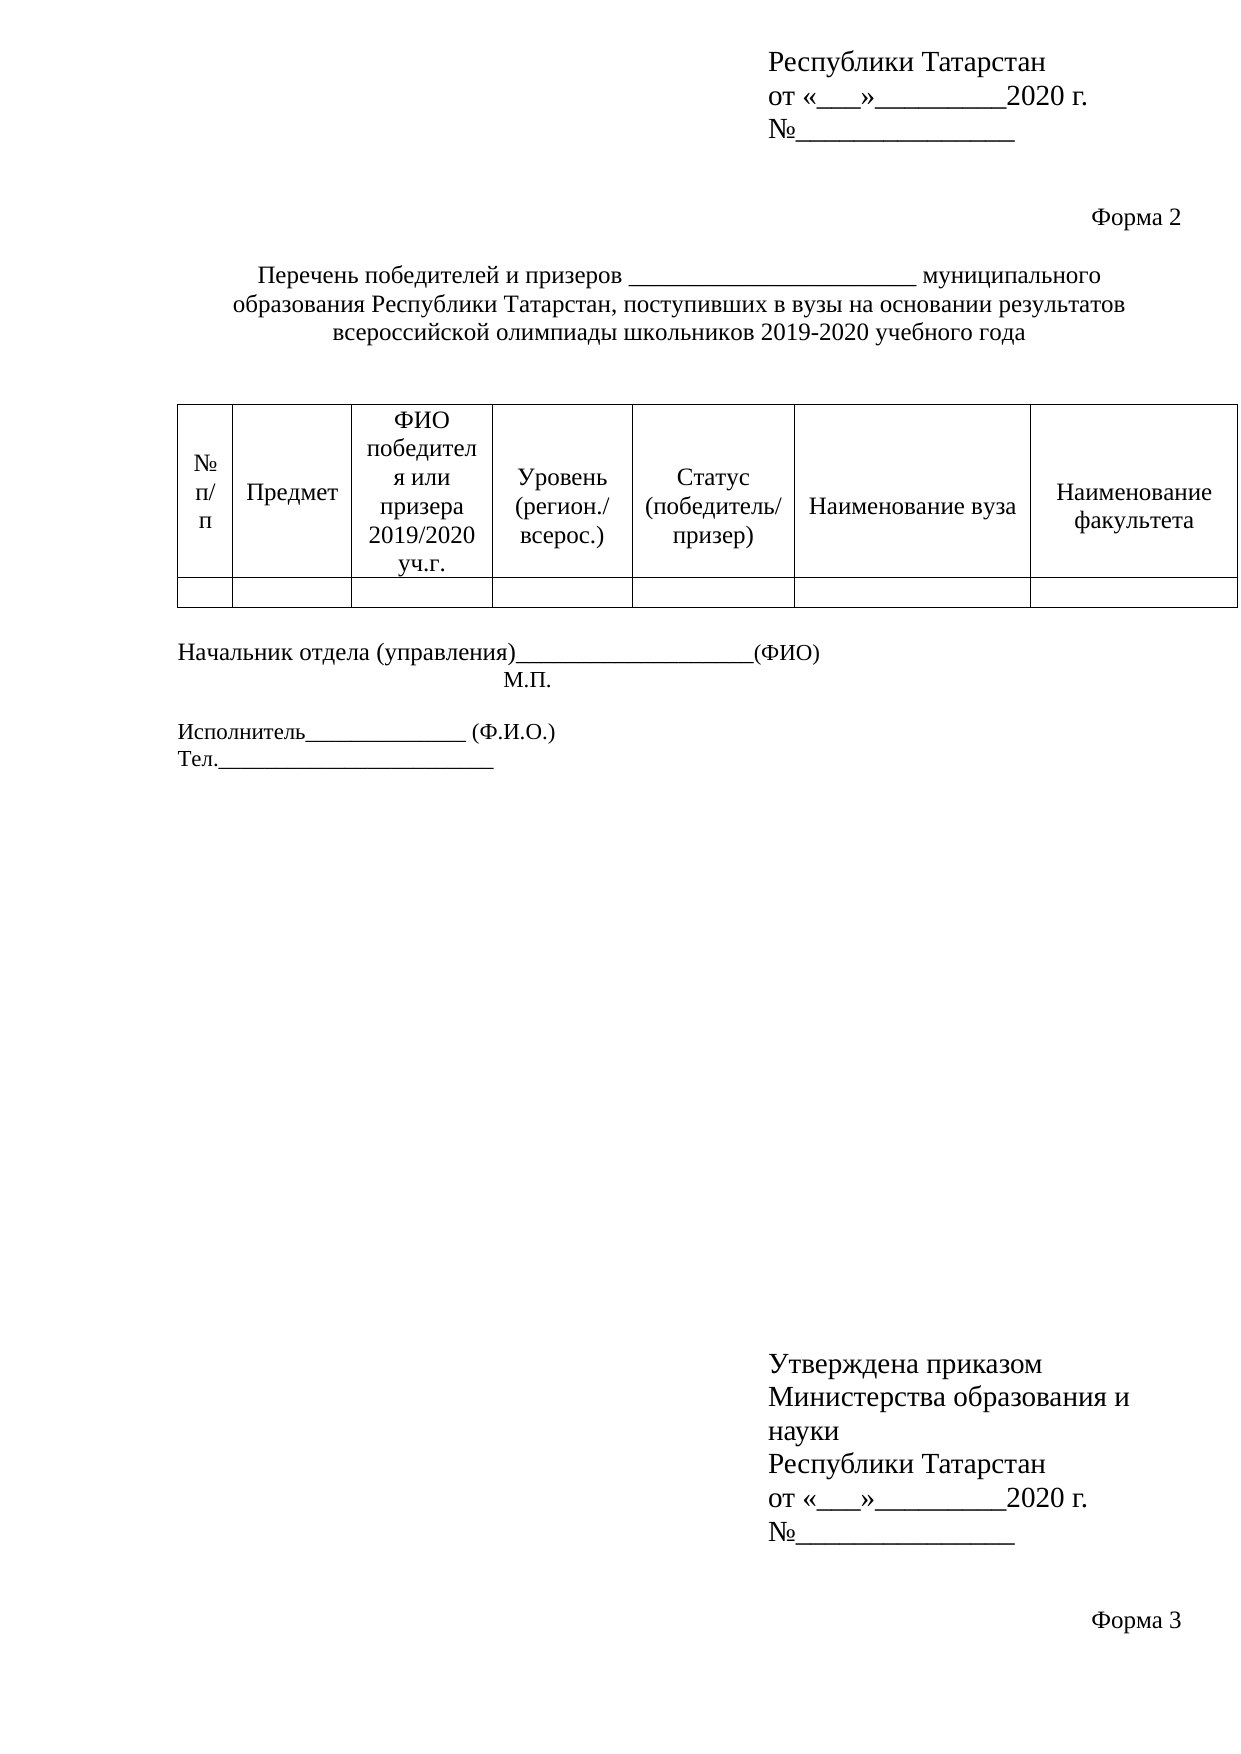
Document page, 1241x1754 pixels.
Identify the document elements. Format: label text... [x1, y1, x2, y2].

text Республики Татарстан [768, 44, 1181, 78]
table_header Уровень (регион./ всерос.) [493, 405, 632, 577]
text Республики Татарстан [768, 1447, 1181, 1480]
text образования Республики Татарстан, поступивших в вузы на основании результатов всероссийской олимпиады школьников 2019-2020 учебного года [177, 289, 1181, 346]
text Форма 3 [177, 1605, 1181, 1633]
table_header Наименование вуза [795, 405, 1030, 577]
text Утверждена приказом [768, 1346, 1181, 1379]
table_header № п/п [178, 405, 232, 577]
text от «___»_________2020 г. №_______________ [768, 78, 1181, 145]
table_cell [352, 578, 492, 607]
table_cell [493, 578, 632, 607]
text Исполнитель______________ (Ф.И.О.) [177, 718, 1181, 745]
text Тел.________________________ [177, 745, 1181, 771]
text М.П. [177, 666, 1181, 692]
text от «___»_________2020 г. №_______________ [768, 1480, 1181, 1547]
text Министерства образования и науки [768, 1379, 1181, 1447]
text Начальник отдела (управления)___________________(ФИО) [177, 637, 1181, 666]
table_cell [795, 578, 1030, 607]
table_cell [233, 578, 351, 607]
table_header Предмет [233, 405, 351, 577]
text Форма 2 [177, 202, 1181, 231]
table_header ФИО победителя или призера 2019/2020 уч.г. [352, 405, 492, 577]
text Перечень победителей и призеров _______________________ муниципального [177, 260, 1181, 289]
table_header Наименование факультета [1031, 405, 1237, 577]
table_header Статус (победитель/ призер) [633, 405, 794, 577]
table_cell [1031, 578, 1237, 607]
table_cell [633, 578, 794, 607]
table_cell [178, 578, 232, 607]
